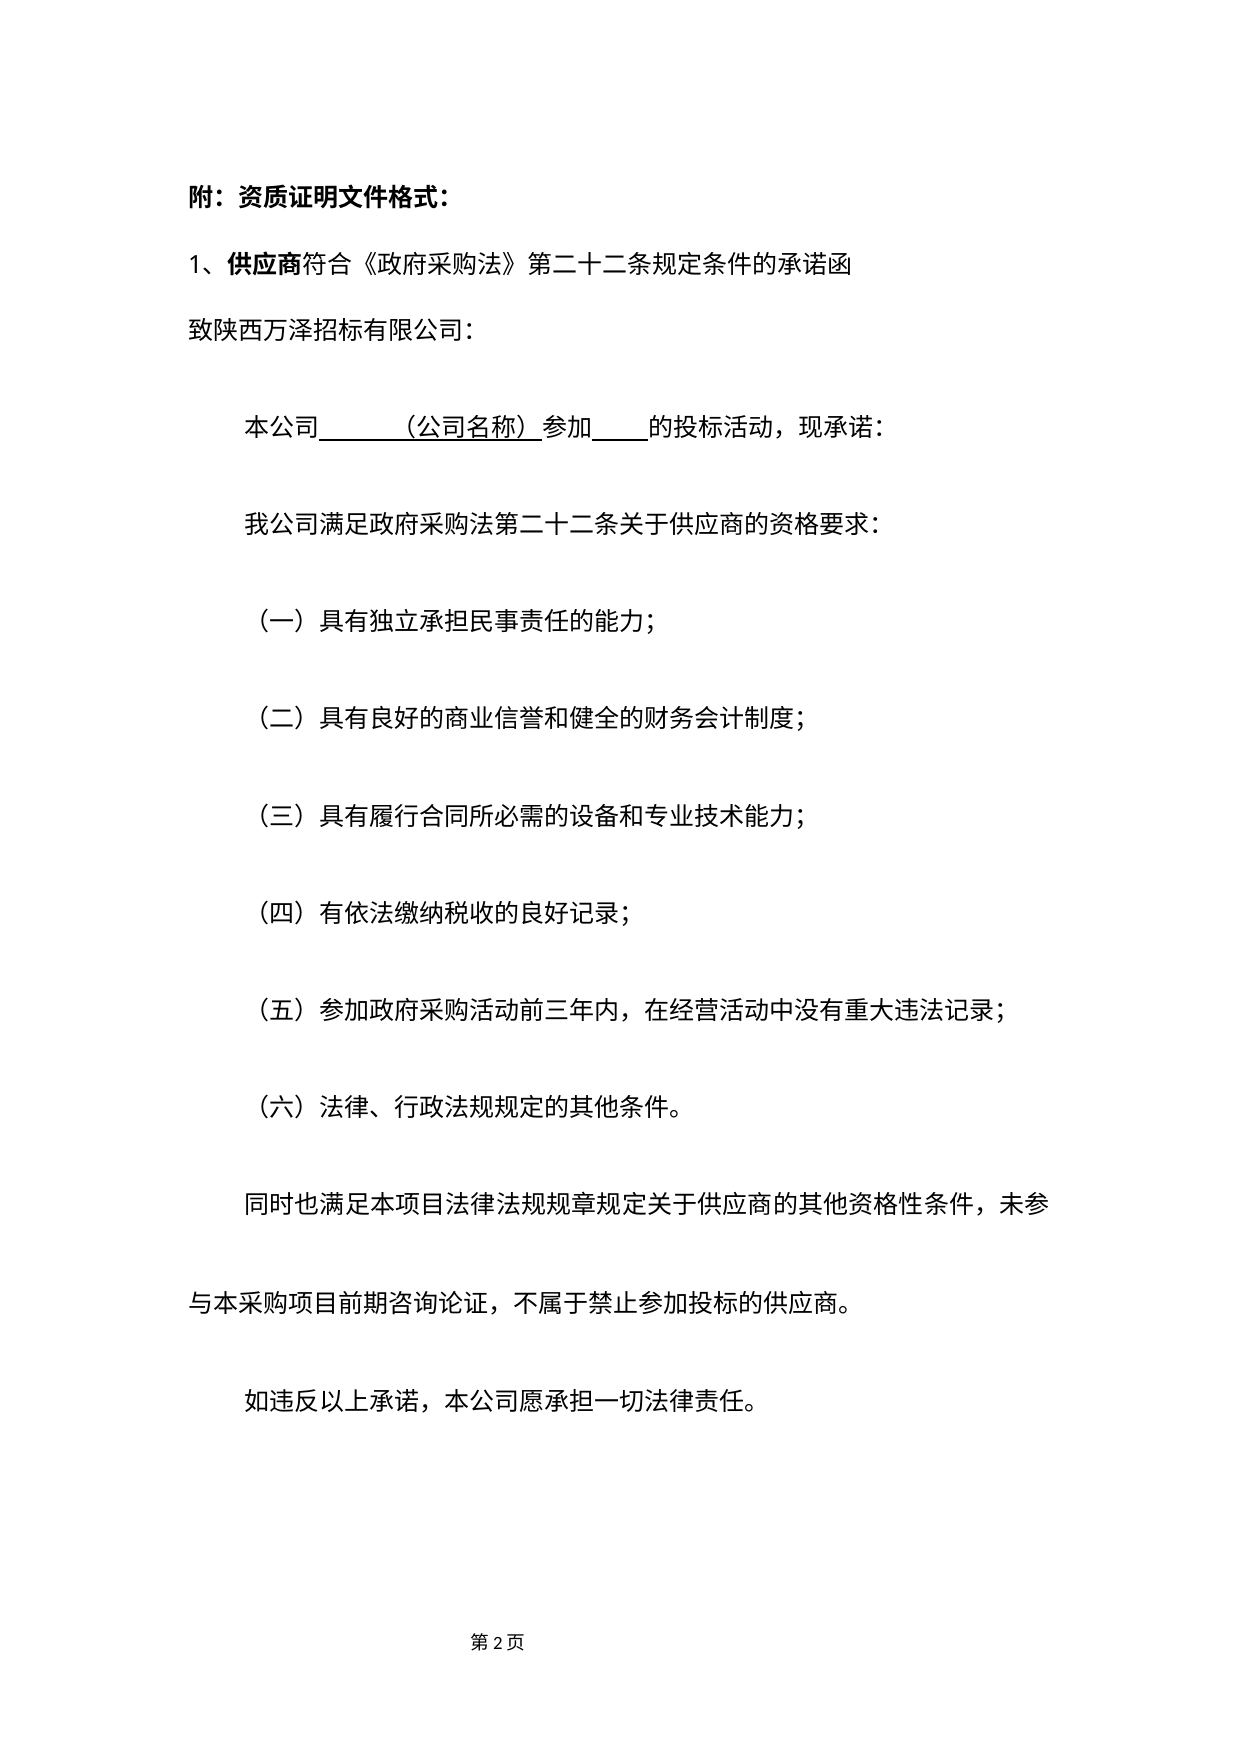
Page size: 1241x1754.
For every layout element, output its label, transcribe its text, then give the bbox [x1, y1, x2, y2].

text 如违反以上承诺，本公司愿承担一切法律责任。 [188, 1366, 1052, 1432]
text （一）具有独立承担民事责任的能力； [188, 587, 1052, 653]
text （五）参加政府采购活动前三年内，在经营活动中没有重大违法记录； [188, 975, 1052, 1041]
text 附：资质证明文件格式： [188, 162, 1052, 229]
text 本公司 （公司名称）参加 的投标活动，现承诺： [188, 392, 1052, 459]
text 1、供应商符合《政府采购法》第二十二条规定条件的承诺函 [188, 229, 1052, 295]
text 我公司满足政府采购法第二十二条关于供应商的资格要求： [188, 489, 1052, 556]
text （六）法律、行政法规规定的其他条件。 [188, 1072, 1052, 1138]
text 同时也满足本项目法律法规规章规定关于供应商的其他资格性条件，未参与本采购项目前期咨询论证，不属于禁止参加投标的供应商。 [188, 1169, 1052, 1335]
text （四）有依法缴纳税收的良好记录； [188, 878, 1052, 944]
text （二）具有良好的商业信誉和健全的财务会计制度； [188, 684, 1052, 750]
text 致陕西万泽招标有限公司： [188, 295, 1052, 362]
text （三）具有履行合同所必需的设备和专业技术能力； [188, 781, 1052, 847]
